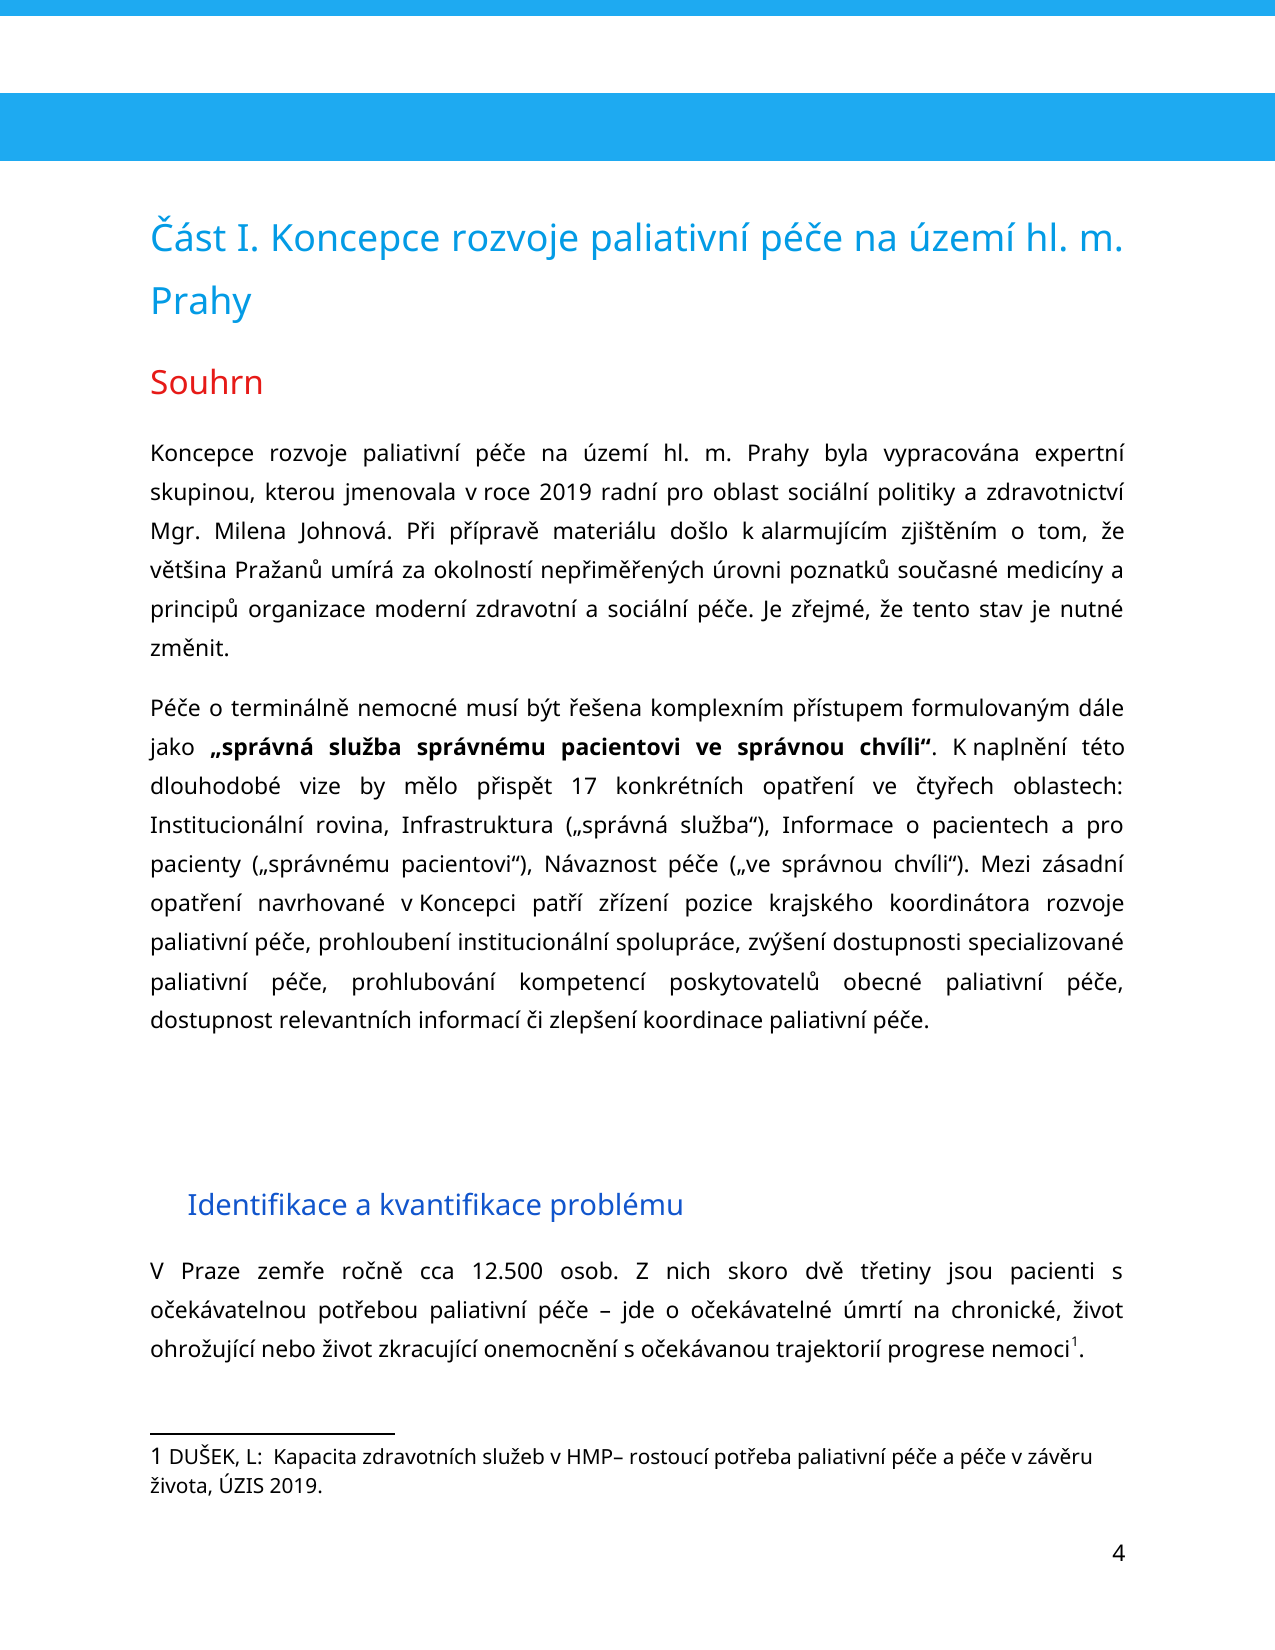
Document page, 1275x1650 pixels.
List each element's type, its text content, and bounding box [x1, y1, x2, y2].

picture [0, 0, 1275, 16]
text Koncepce rozvoje paliativní péče na území hl. m. Prahy byla vypracována expertní skupinou, kterou jmenovala v roce 2019 radní pro oblast sociální politiky a zdravotnictví Mgr. Milena Johnová. Při přípravě materiálu došlo k alarmujícím zjištěním o tom, že většina Pražanů umírá za okolností nepřiměřených úrovni poznatků současné medicíny a principů organizace moderní zdravotní a sociální péče. Je zřejmé, že tento stav je nutné změnit. [150, 437, 1125, 663]
picture [0, 93, 1275, 161]
text V Praze zemře ročně cca 12.500 osob. Z nich skoro dvě třetiny jsou pacienti s očekávatelnou potřebou paliativní péče – jde o očekávatelné úmrtí na chronické, život ohrožující nebo život zkracující onemocnění s očekávanou trajektorií progrese nemoci. [150, 1254, 1125, 1364]
subtitle Část I. Koncepce rozvoje paliativní péče na území hl. m. Prahy [150, 211, 1125, 326]
subtitle Identifikace a kvantifikace problému [187, 1184, 1125, 1224]
subtitle Souhrn [150, 359, 1125, 404]
text Péče o terminálně nemocné musí být řešena komplexním přístupem formulovaným dále jako „správná služba správnému pacientovi ve správnou chvíli“. K naplnění této dlouhodobé vize by mělo přispět 17 konkrétních opatření ve čtyřech oblastech: Institucionální rovina, Infrastruktura („správná služba“), Informace o pacientech a pro pacienty („správnému pacientovi“), Návaznost péče („ve správnou chvíli“). Mezi zásadní opatření navrhované v Koncepci patří zřízení pozice krajského koordinátora rozvoje paliativní péče, prohloubení institucionální spolupráce, zvýšení dostupnosti specializované paliativní péče, prohlubování kompetencí poskytovatelů obecné paliativní péče, dostupnost relevantních informací či zlepšení koordinace paliativní péče. [150, 692, 1125, 1036]
